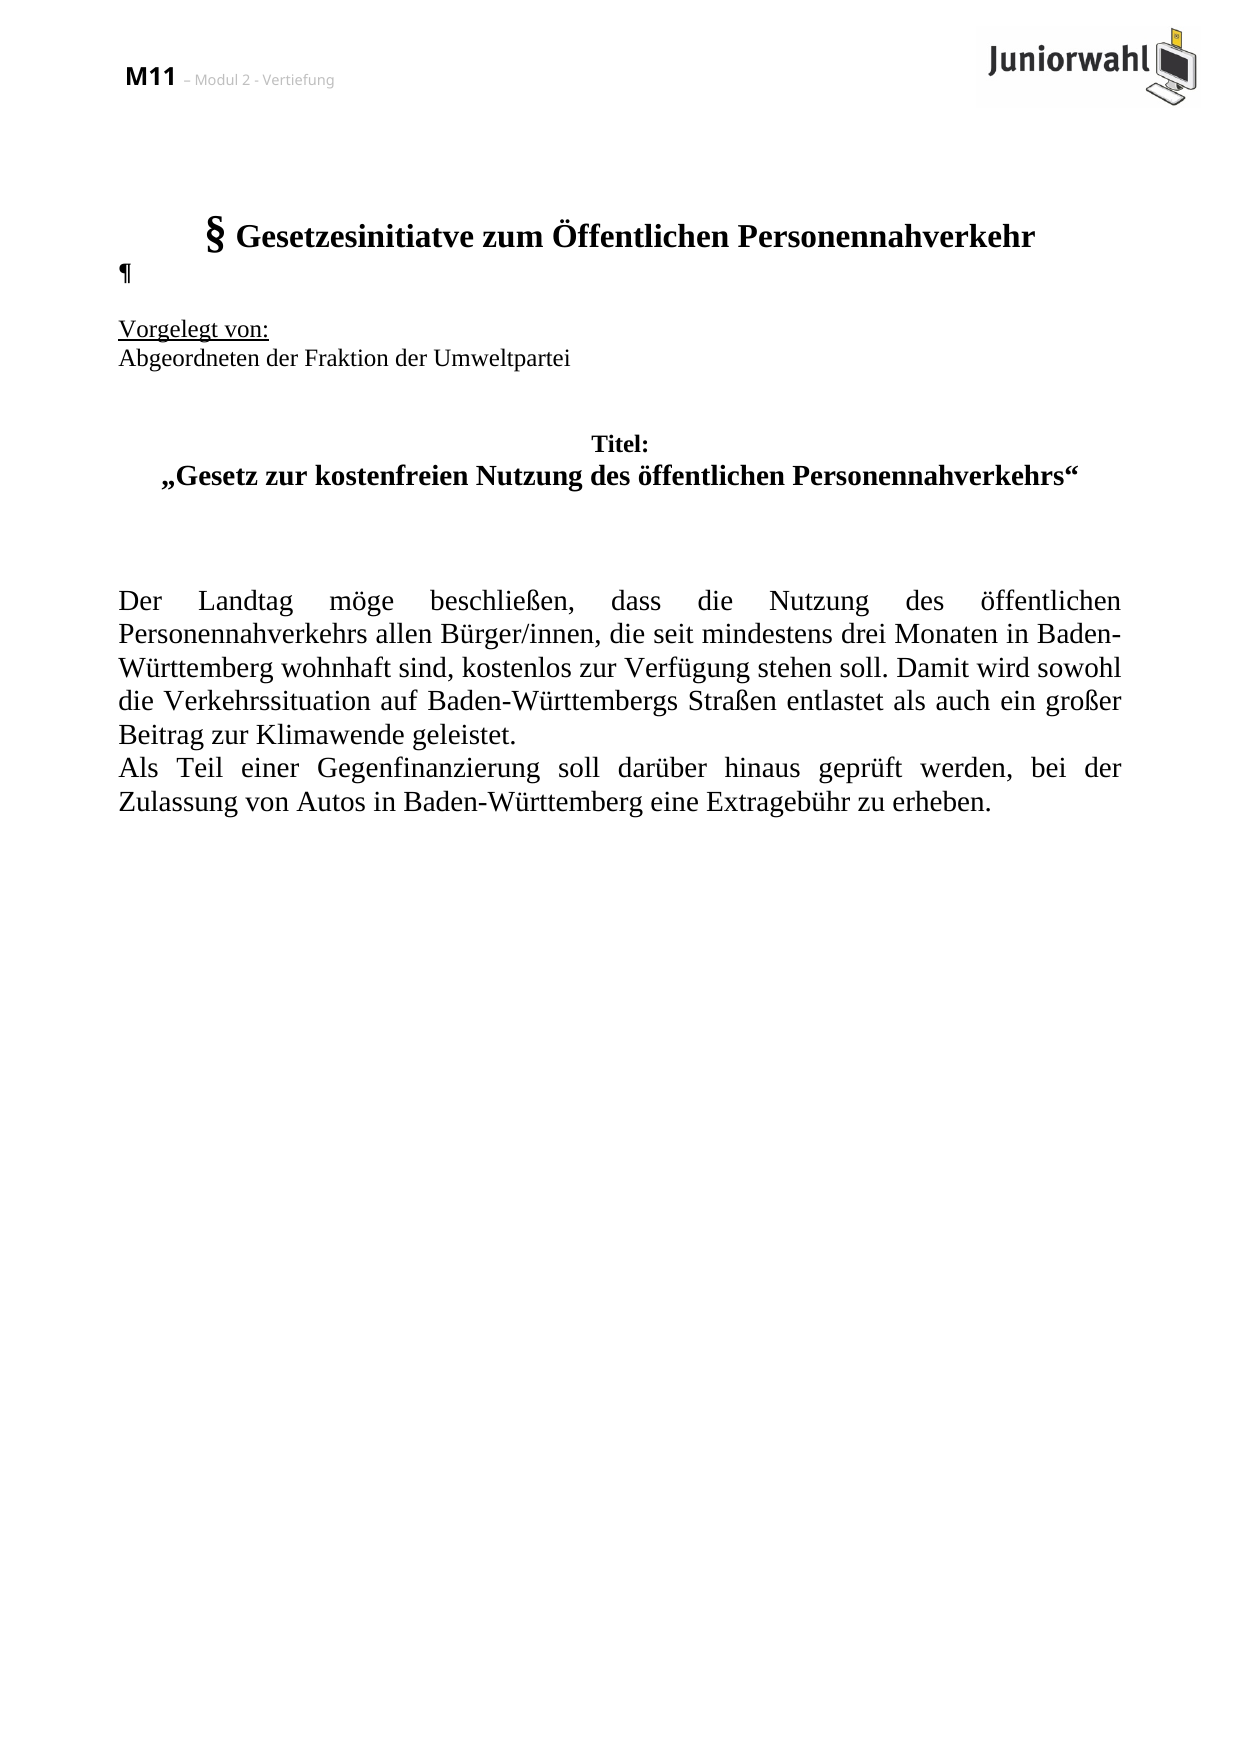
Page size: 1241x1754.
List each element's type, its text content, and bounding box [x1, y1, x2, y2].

text Abgeordneten der Fraktion der Umweltpartei [118, 343, 1122, 372]
text Als Teil einer Gegenfinanzierung soll darüber hinaus geprüft werden, bei der Zulassung von Autos in Baden-Württemberg eine Extragebühr zu erheben. [118, 751, 1122, 818]
picture [975, 26, 1201, 108]
text „Gesetz zur kostenfreien Nutzung des öffentlichen Personennahverkehrs“ [118, 458, 1122, 492]
text ¶ [118, 257, 1122, 286]
text Titel: [118, 429, 1122, 458]
text Vorgelegt von: [118, 314, 1122, 343]
text Der Landtag möge beschließen, dass die Nutzung des öffentlichen Personennahverkehrs allen Bürger/innen, die seit mindestens drei Monaten in Baden-Württemberg wohnhaft sind, kostenlos zur Verfügung stehen soll. Damit wird sowohl die Verkehrssituation auf Baden-Württembergs Straßen entlastet als auch ein großer Beitrag zur Klimawende geleistet. [118, 583, 1122, 751]
text § Gesetzesinitiatve zum Öffentlichen Personennahverkehr [118, 204, 1122, 257]
